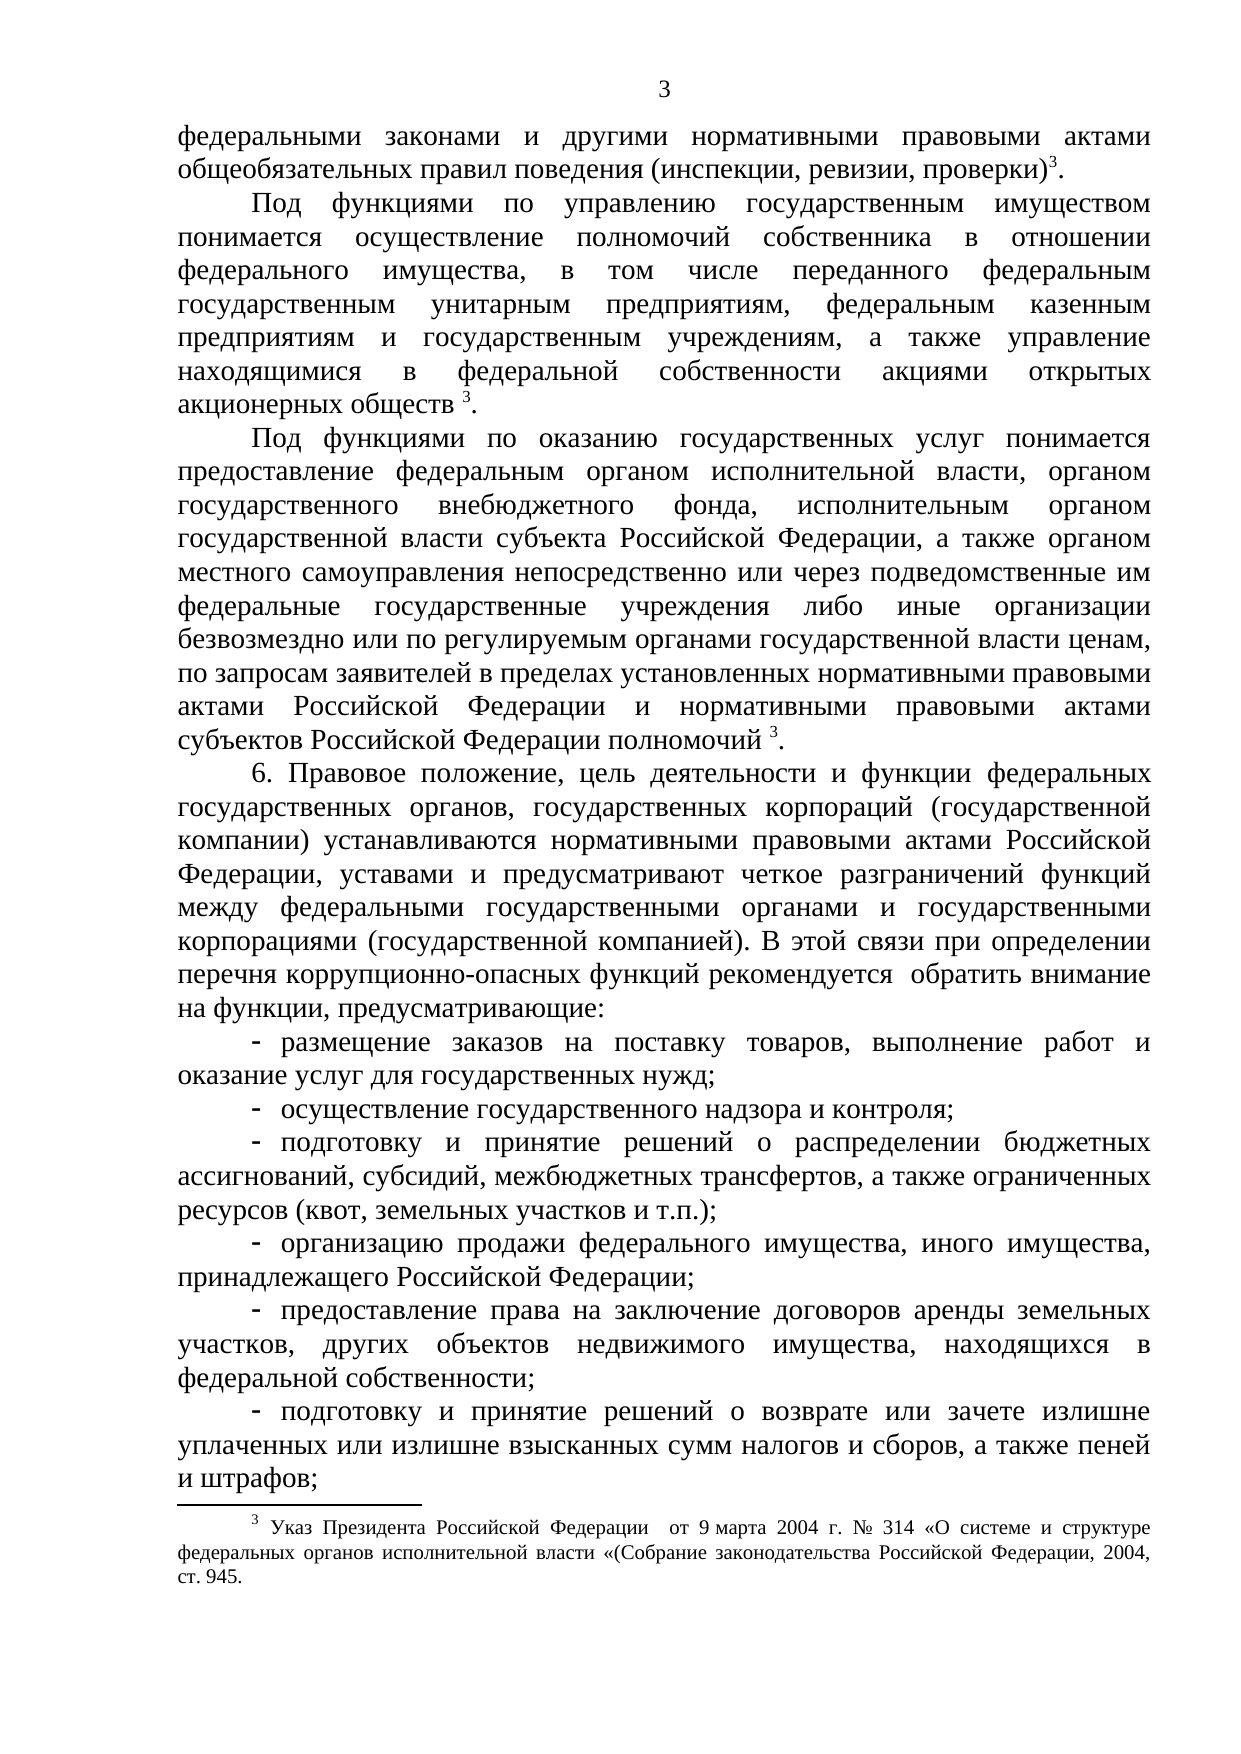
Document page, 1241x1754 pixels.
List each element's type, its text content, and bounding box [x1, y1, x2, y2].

text Под функциями по управлению государственным имуществом понимается осуществление полномочий собственника в отношении федерального имущества, в том числе переданного федеральным государственным унитарным предприятиям, федеральным казенным предприятиям и государственным учреждениям, а также управление находящимися в федеральной собственности акциями открытых акционерных обществ 3. [177, 185, 1152, 420]
list осуществление государственного надзора и контроля; [177, 1091, 1152, 1124]
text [177, 118, 1152, 185]
list размещение заказов на поставку товаров, выполнение работ и оказание услуг для государственных нужд; [177, 1024, 1152, 1091]
list подготовку и принятие решений о возврате или зачете излишне уплаченных или излишне взысканных сумм налогов и сборов, а также пеней и штрафов; [177, 1393, 1152, 1494]
list Правовое положение, цель деятельности и функции федеральных государственных органов, государственных корпораций (государственной компании) устанавливаются нормативными правовыми актами Российской Федерации, уставами и предусматривают четкое разграничений функций между федеральными государственными органами и государственными корпорациями (государственной компанией). В этой связи при определении перечня коррупционно-опасных функций рекомендуется обратить внимание на функции, предусматривающие: [177, 755, 1152, 1024]
list предоставление права на заключение договоров аренды земельных участков, других объектов недвижимого имущества, находящихся в федеральной собственности; [177, 1292, 1152, 1393]
list подготовку и принятие решений о распределении бюджетных ассигнований, субсидий, межбюджетных трансфертов, а также ограниченных ресурсов (квот, земельных участков и т.п.); [177, 1124, 1152, 1225]
text Под функциями по оказанию государственных услуг понимается предоставление федеральным органом исполнительной власти, органом государственного внебюджетного фонда, исполнительным органом государственной власти субъекта Российской Федерации, а также органом местного самоуправления непосредственно или через подведомственные им федеральные государственные учреждения либо иные организации безвозмездно или по регулируемым органами государственной власти ценам, по запросам заявителей в пределах установленных нормативными правовыми актами Российской Федерации и нормативными правовыми актами субъектов Российской Федерации полномочий 3. [177, 420, 1152, 755]
list организацию продажи федерального имущества, иного имущества, принадлежащего Российской Федерации; [177, 1225, 1152, 1292]
